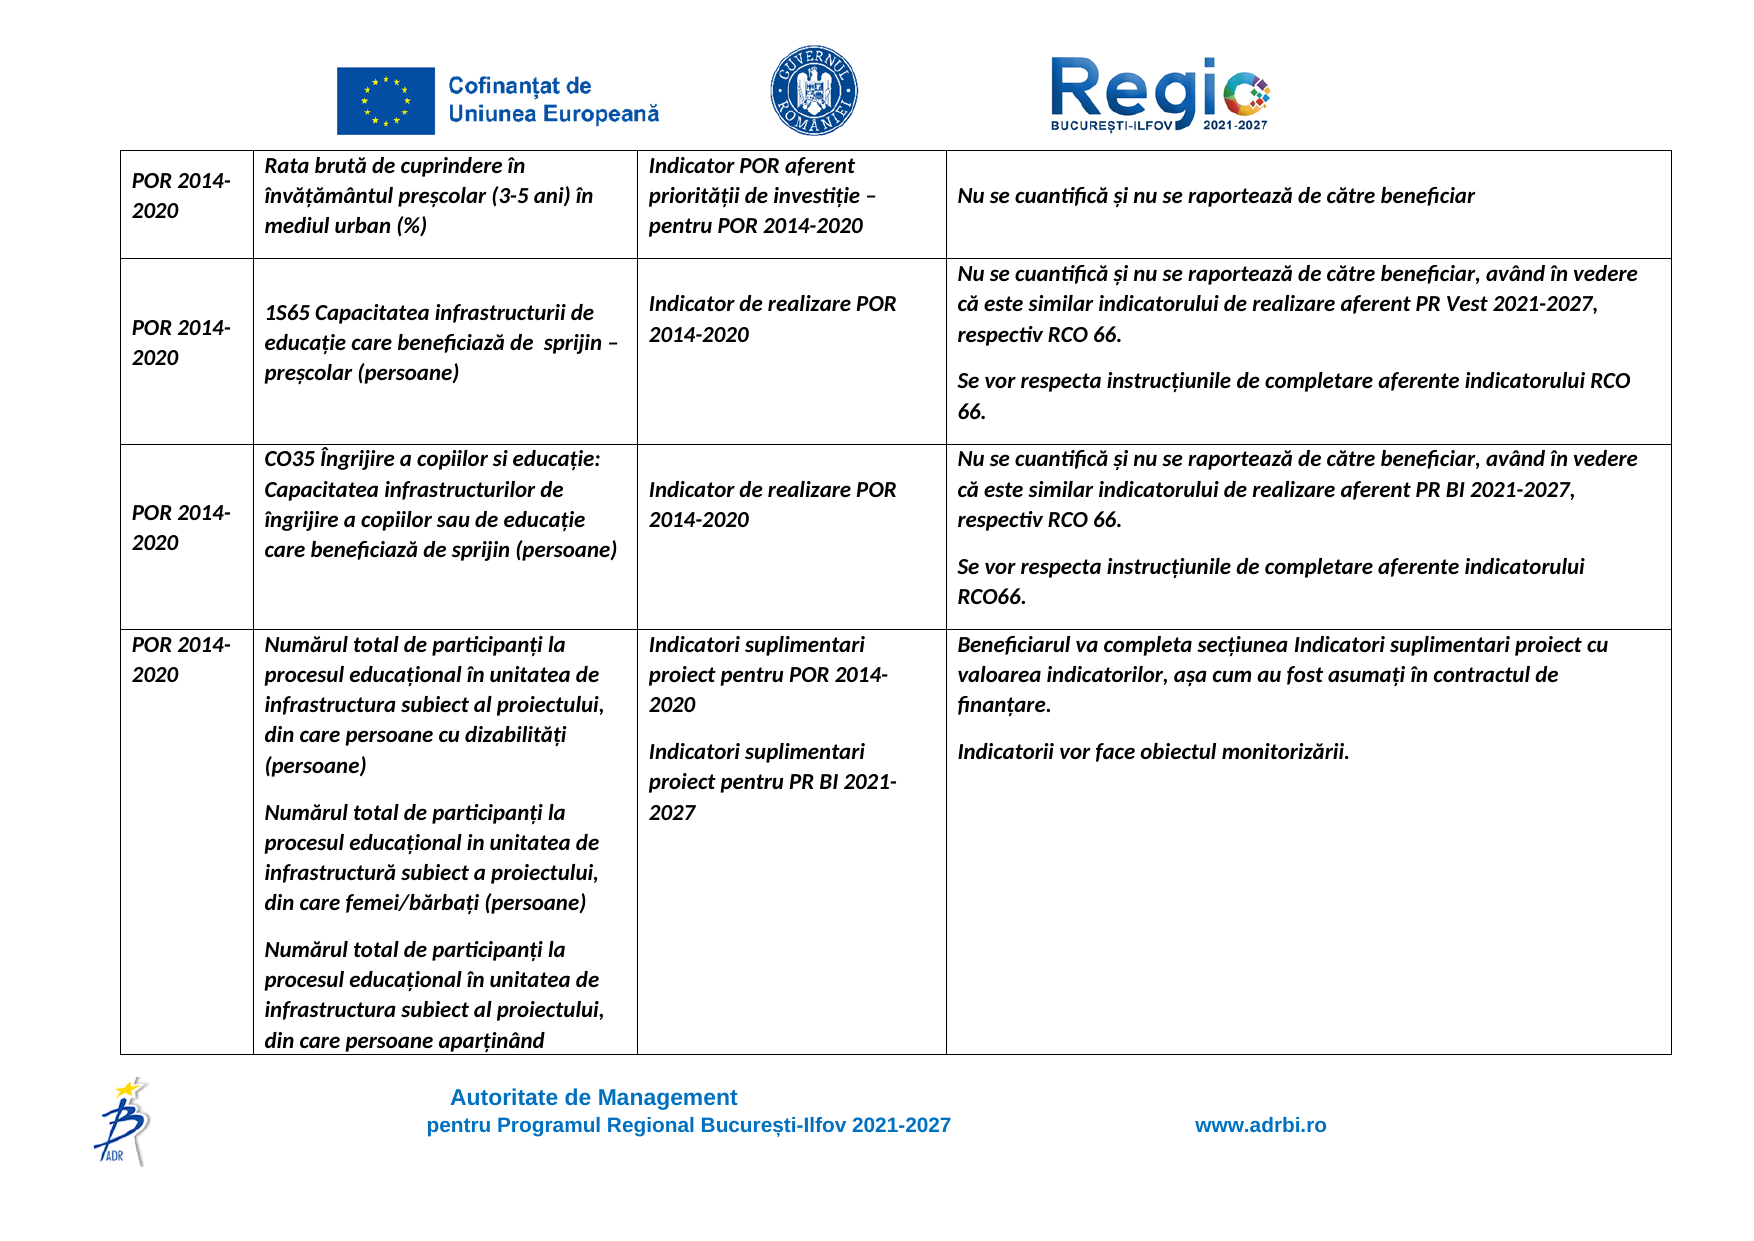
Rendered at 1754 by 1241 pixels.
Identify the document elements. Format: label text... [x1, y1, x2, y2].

table_cell Indicator de realizare POR 2014-2020 [638, 259, 946, 443]
table_cell Nu se cuantifică și nu se raportează de către beneficiar, având în vedere că este similar indicatorului de realizare aferent PR BI 2021-2027, respectiv RCO 66. Se vor respecta instrucțiunile de completare aferente indicatorului RCO66. [947, 445, 1671, 629]
picture [93, 1077, 152, 1167]
table_cell Nu se cuantifică și nu se raportează de către beneficiar, având în vedere că este similar indicatorului de realizare aferent PR Vest 2021-2027, respectiv RCO 66. Se vor respecta instrucțiunile de completare aferente indicatorului RCO 66. [947, 259, 1671, 443]
table_cell Rata brută de cuprindere în învățământul preșcolar (3-5 ani) în mediul urban (%) [254, 151, 637, 258]
picture [332, 45, 1270, 136]
table_cell Indicator POR aferent priorității de investiție – pentru POR 2014-2020 [638, 151, 946, 258]
table_cell POR 2014-2020 [121, 151, 253, 258]
table_cell Indicator de realizare POR 2014-2020 [638, 445, 946, 629]
table_cell POR 2014-2020 [121, 259, 253, 443]
table_cell POR 2014-2020 [121, 630, 253, 1054]
table_cell POR 2014-2020 [121, 445, 253, 629]
table_cell CO35 Îngrijire a copiilor si educație: Capacitatea infrastructurilor de îngrijire a copiilor sau de educație care beneficiază de sprijin (persoane) [254, 445, 637, 629]
table_cell Nu se cuantifică și nu se raportează de către beneficiar [947, 151, 1671, 258]
table_cell Indicatori suplimentari proiect pentru POR 2014-2020 Indicatori suplimentari proiect pentru PR BI 2021-2027 [638, 630, 946, 1054]
table_cell 1S65 Capacitatea infrastructurii de educație care beneficiază de sprijin – preșcolar (persoane) [254, 259, 637, 443]
